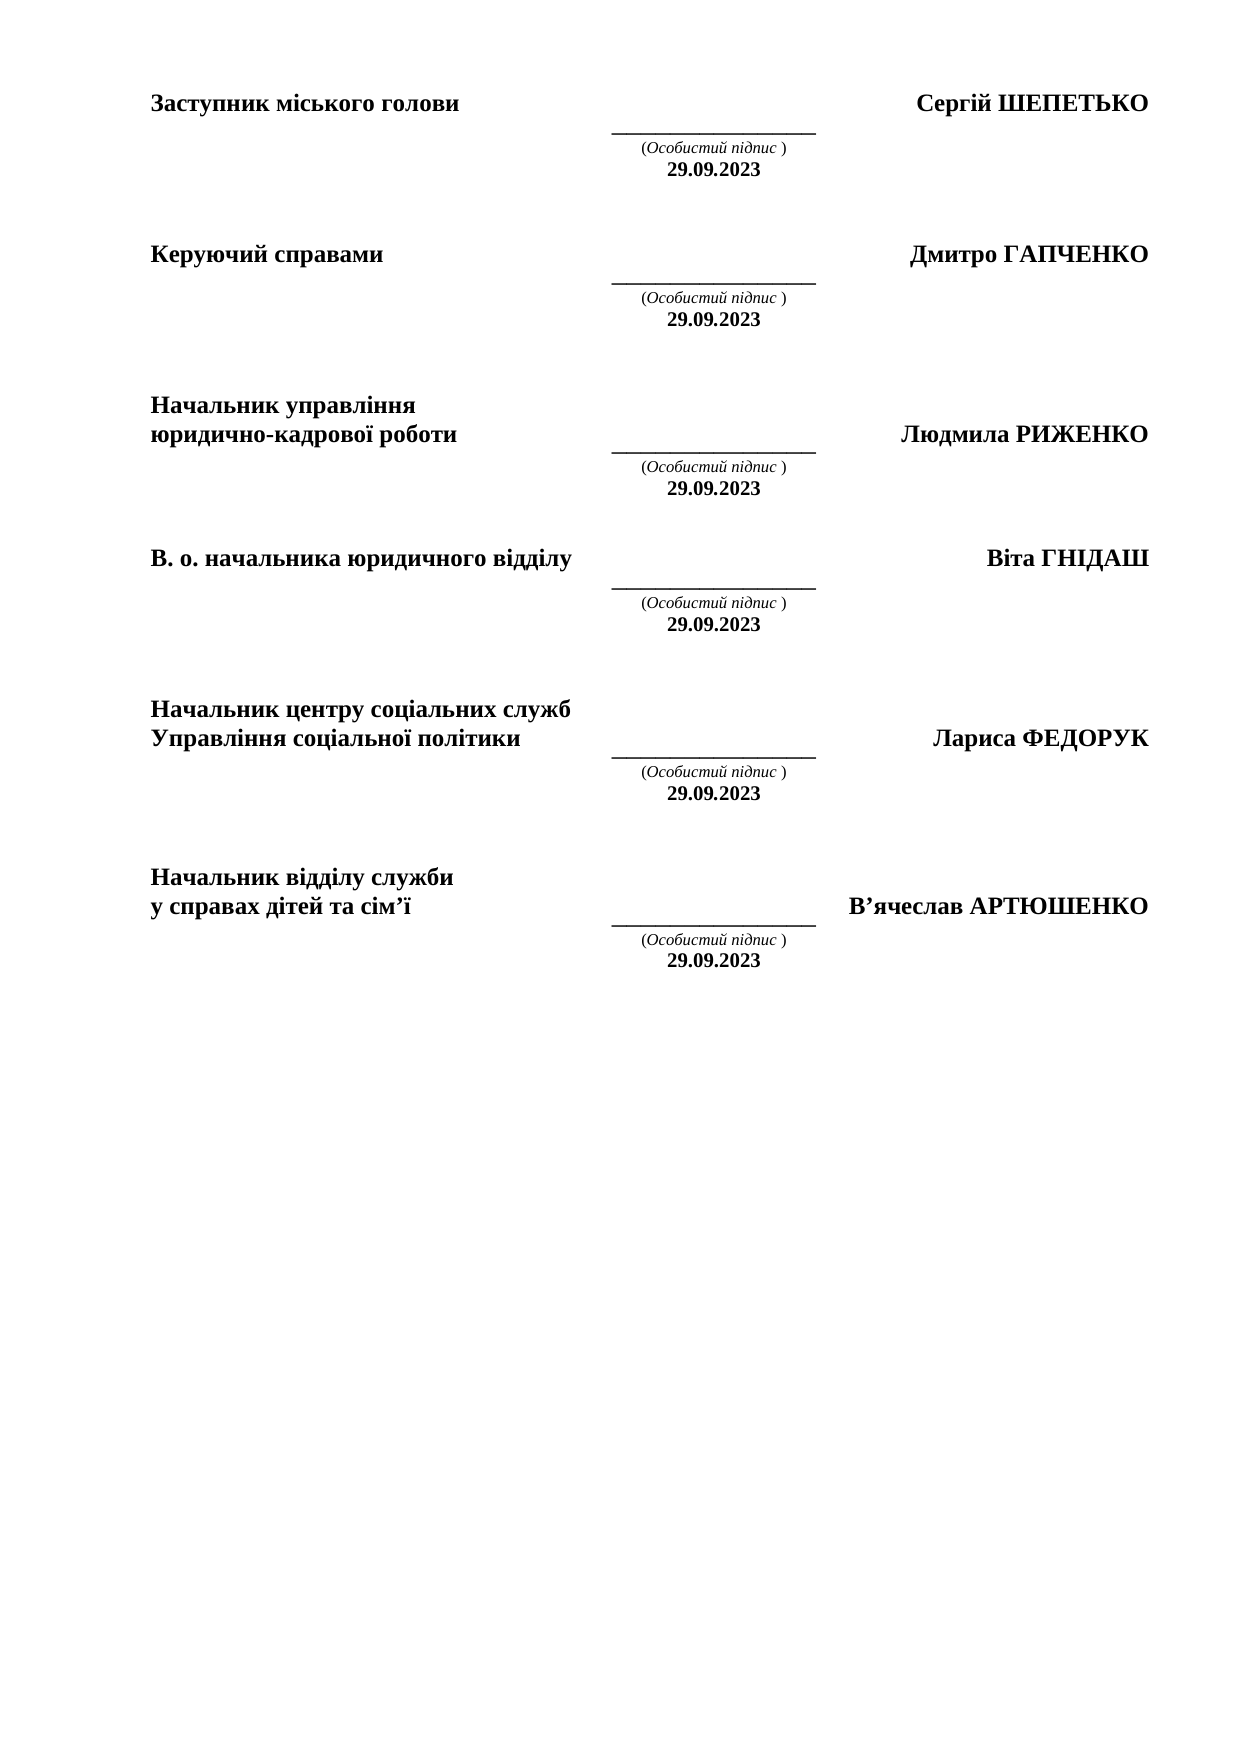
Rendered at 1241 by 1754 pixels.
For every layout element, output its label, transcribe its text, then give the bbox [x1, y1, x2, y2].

table_cell ______________ (Особистий підпис ) 29.09.2023 [596, 390, 831, 543]
table_cell Керуючий справами [139, 239, 596, 390]
table_cell Людмила РИЖЕНКО [831, 390, 1160, 543]
table_cell ______________ (Особистий підпис ) 29.09.2023 [596, 544, 831, 694]
table_cell ______________ (Особистий підпис ) 29.09.2023 [596, 694, 831, 862]
table_cell Начальник центру соціальних служб Управління соціальної політики [139, 694, 596, 862]
table_cell Дмитро ГАПЧЕНКО [831, 239, 1160, 390]
table_cell Віта ГНІДАШ [831, 544, 1160, 694]
table_cell В. о. начальника юридичного відділу [139, 544, 596, 694]
table_cell ______________ (Особистий підпис ) 29.09.2023 [596, 239, 831, 390]
table_cell Лариса ФЕДОРУК [831, 694, 1160, 862]
table_cell ______________ (Особистий підпис ) 29.09.2023 [596, 862, 831, 1030]
table_cell Начальник управління юридично-кадрової роботи [139, 390, 596, 543]
table_cell Начальник відділу служби у справах дітей та сім’ї [139, 862, 596, 1030]
table_cell В’ячеслав АРТЮШЕНКО [831, 862, 1160, 1030]
table_header Заступник міського голови [139, 89, 596, 239]
table_header Сергій ШЕПЕТЬКО [831, 89, 1160, 239]
table_header ______________ (Особистий підпис ) 29.09.2023 [596, 89, 831, 239]
